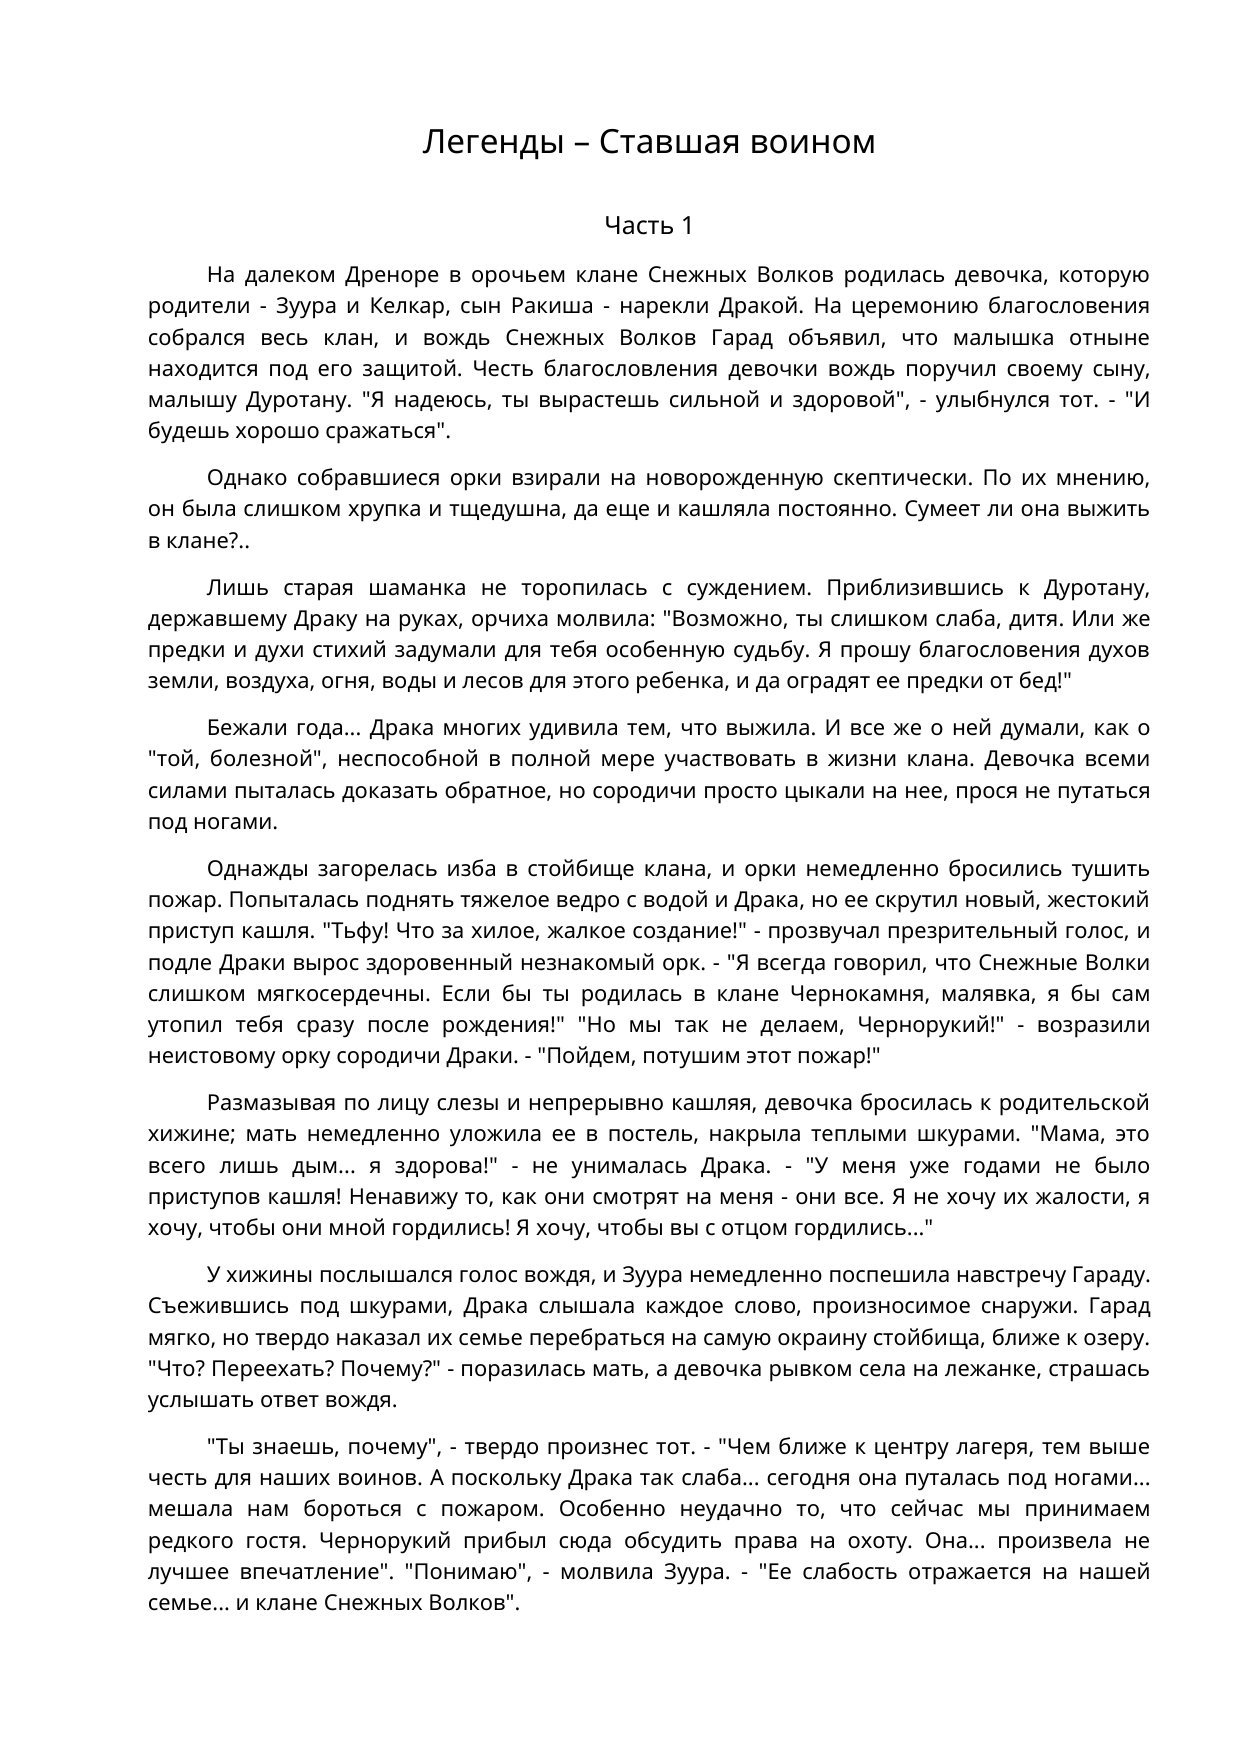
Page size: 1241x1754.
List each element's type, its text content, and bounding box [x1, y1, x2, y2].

text Размазывая по лицу слезы и непрерывно кашляя, девочка бросилась к родительской хижине; мать немедленно уложила ее в постель, накрыла теплыми шкурами. "Мама, это всего лишь дым... я здорова!" - не унималась Драка. - "У меня уже годами не было приступов кашля! Ненавижу то, как они смотрят на меня - они все. Я не хочу их жалости, я хочу, чтобы они мной гордились! Я хочу, чтобы вы с отцом гордились..." [148, 1086, 1152, 1242]
text Лишь старая шаманка не торопилась с суждением. Приблизившись к Дуротану, державшему Драку на руках, орчиха молвила: "Возможно, ты слишком слаба, дитя. Или же предки и духи стихий задумали для тебя особенную судьбу. Я прошу благословения духов земли, воздуха, огня, воды и лесов для этого ребенка, и да оградят ее предки от бед!" [148, 570, 1152, 695]
text Однако собравшиеся орки взирали на новорожденную скептически. По их мнению, он была слишком хрупка и тщедушна, да еще и кашляла постоянно. Сумеет ли она выжить в клане?.. [148, 461, 1152, 554]
text Часть 1 [148, 208, 1152, 242]
text "Ты знаешь, почему", - твердо произнес тот. - "Чем ближе к центру лагеря, тем выше честь для наших воинов. А поскольку Драка так слаба... сегодня она путалась под ногами... мешала нам бороться с пожаром. Особенно неудачно то, что сейчас мы принимаем редкого гостя. Чернорукий прибыл сюда обсудить права на охоту. Она... произвела не лучшее впечатление". "Понимаю", - молвила Зуура. - "Ее слабость отражается на нашей семье... и клане Снежных Волков". [148, 1429, 1152, 1617]
text Однажды загорелась изба в стойбище клана, и орки немедленно бросились тушить пожар. Попыталась поднять тяжелое ведро с водой и Драка, но ее скрутил новый, жестокий приступ кашля. "Тьфу! Что за хилое, жалкое создание!" - прозвучал презрительный голос, и подле Драки вырос здоровенный незнакомый орк. - "Я всегда говорил, что Снежные Волки слишком мягкосердечны. Если бы ты родилась в клане Чернокамня, малявка, я бы сам утопил тебя сразу после рождения!" "Но мы так не делаем, Чернорукий!" - возразили неистовому орку сородичи Драки. - "Пойдем, потушим этот пожар!" [148, 851, 1152, 1070]
text Бежали года... Драка многих удивила тем, что выжила. И все же о ней думали, как о "той, болезной", неспособной в полной мере участвовать в жизни клана. Девочка всеми силами пыталась доказать обратное, но сородичи просто цыкали на нее, прося не путаться под ногами. [148, 711, 1152, 836]
text На далеком Дреноре в орочьем клане Снежных Волков родилась девочка, которую родители - Зуура и Келкар, сын Ракиша - нарекли Дракой. На церемонию благословения собрался весь клан, и вождь Снежных Волков Гарад объявил, что малышка отныне находится под его защитой. Честь благословления девочки вождь поручил своему сыну, малышу Дуротану. "Я надеюсь, ты вырастешь сильной и здоровой", - улыбнулся тот. - "И будешь хорошо сражаться". [148, 258, 1152, 445]
text Легенды – Ставшая воином [148, 118, 1152, 163]
text У хижины послышался голос вождя, и Зуура немедленно поспешила навстречу Гараду. Съежившись под шкурами, Драка слышала каждое слово, произносимое снаружи. Гарад мягко, но твердо наказал их семье перебраться на самую окраину стойбища, ближе к озеру. "Что? Переехать? Почему?" - поразилась мать, а девочка рывком села на лежанке, страшась услышать ответ вождя. [148, 1258, 1152, 1414]
